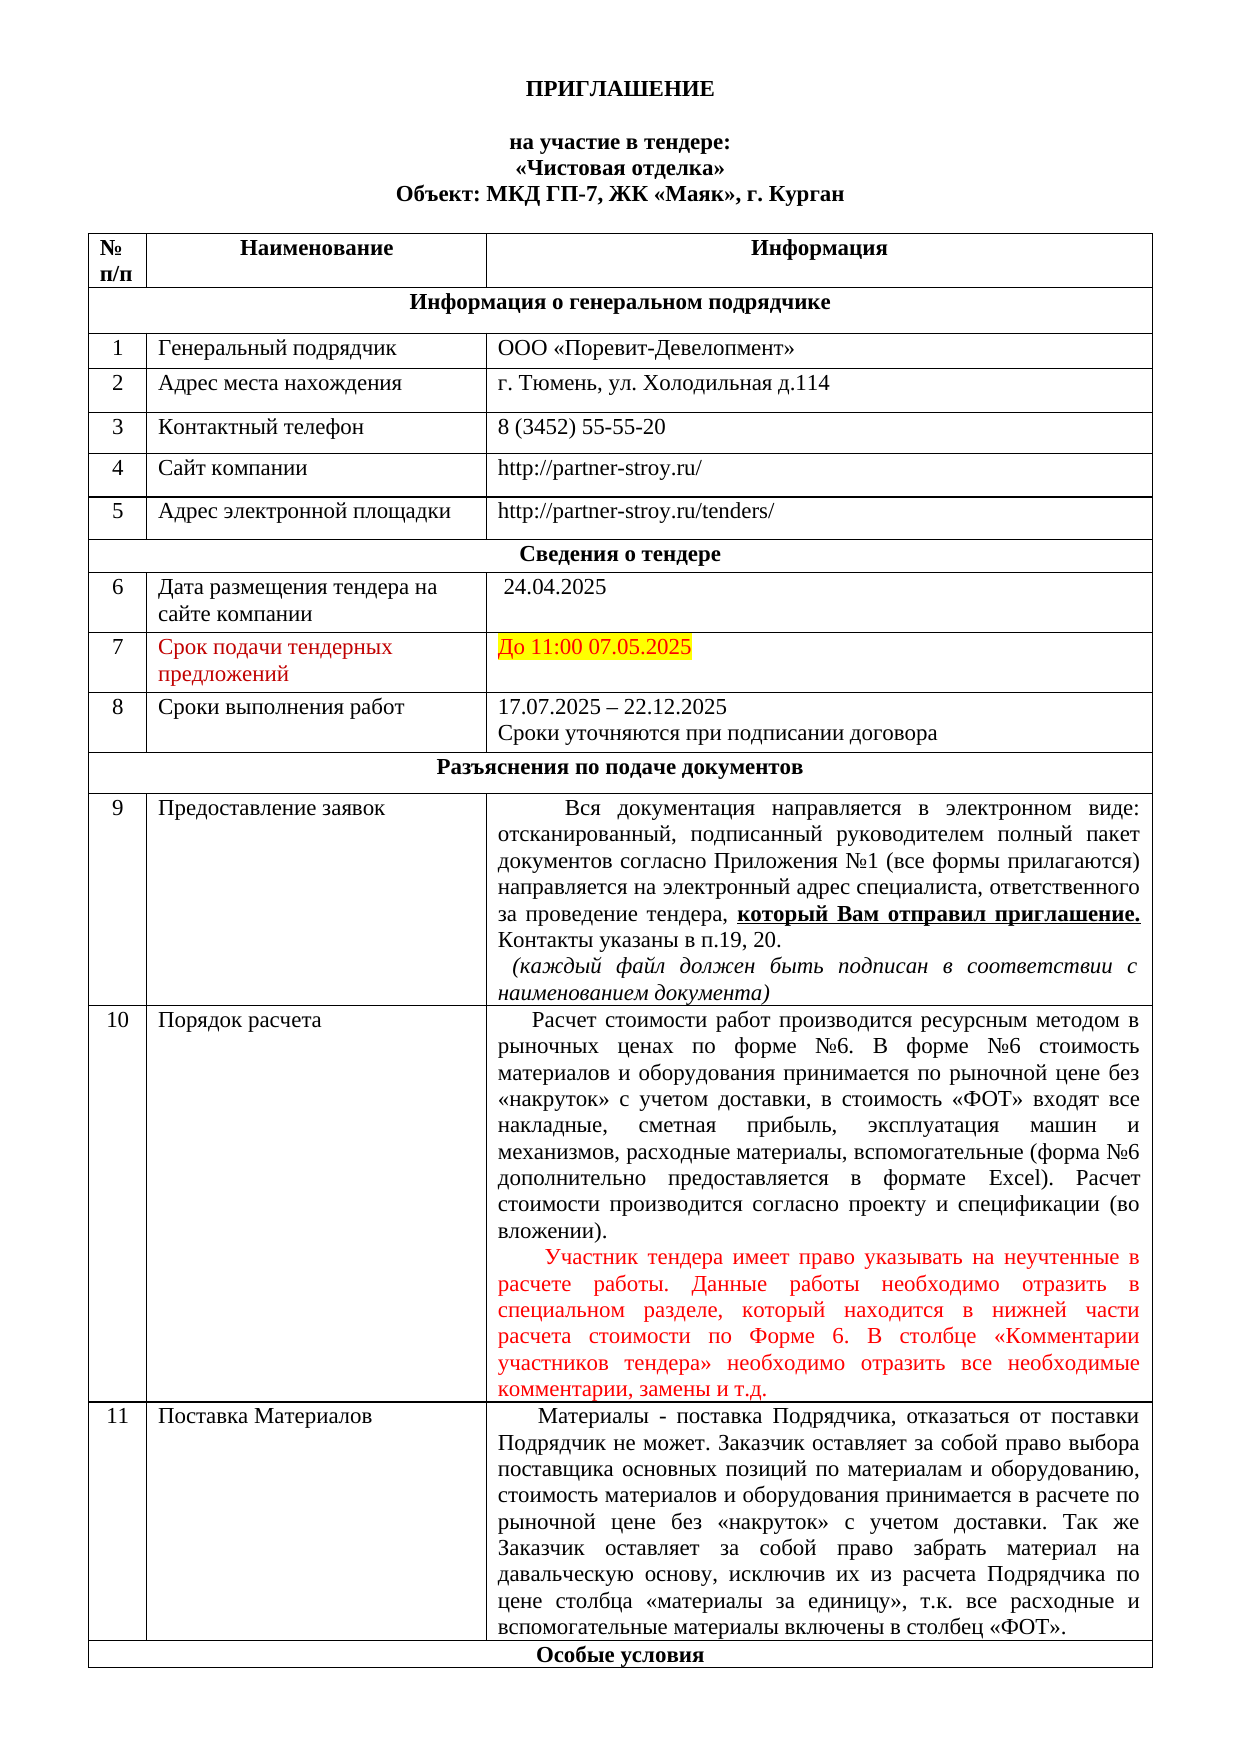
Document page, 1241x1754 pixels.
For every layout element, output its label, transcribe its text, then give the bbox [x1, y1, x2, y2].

table_header Информация [487, 234, 1152, 287]
table_header Наименование [147, 234, 486, 287]
table_cell Материалы - поставка Подрядчика, отказаться от поставки Подрядчик не может. Заказчик оставляет за собой право выбора поставщика основных позиций по материалам и оборудованию, стоимость материалов и оборудования принимается в расчете по рыночной цене без «накруток» с учетом доставки. Так же Заказчик оставляет за собой право забрать материал на давальческую основу, исключив их из расчета Подрядчика по цене столбца «материалы за единицу», т.к. все расходные и вспомогательные материалы включены в столбец «ФОТ». [487, 1403, 1152, 1639]
table_header № п/п [89, 234, 146, 287]
table_cell До 11:00 07.05.2025 [487, 633, 1152, 692]
table_cell 9 [89, 794, 146, 1005]
table_cell 10 [89, 1006, 146, 1401]
table_cell Вся документация направляется в электронном виде: отсканированный, подписанный руководителем полный пакет документов согласно Приложения №1 (все формы прилагаются) направляется на электронный адрес специалиста, ответственного за проведение тендера, который Вам отправил приглашение. Контакты указаны в п.19, 20. (каждый файл должен быть подписан в соответствии с наименованием документа) [487, 794, 1152, 1005]
table_cell Предоставление заявок [147, 794, 486, 1005]
table_cell Сайт компании [147, 454, 486, 496]
table_cell Разъяснения по подаче документов [89, 753, 1152, 793]
table_cell 2 [89, 369, 146, 412]
table_cell http://partner-stroy.ru/tenders/ [487, 498, 1152, 539]
table_cell Особые условия [89, 1641, 1152, 1667]
table_cell http://partner-stroy.ru/ [487, 454, 1152, 496]
table_cell ООО «Поревит-Девелопмент» [487, 334, 1152, 368]
text на участие в тендере: [75, 128, 1165, 154]
text «Чистовая отделка» [75, 154, 1165, 180]
table_cell 11 [89, 1403, 146, 1639]
table_cell Информация о генеральном подрядчике [89, 288, 1152, 332]
table_cell 17.07.2025 – 22.12.2025 Сроки уточняются при подписании договора [487, 693, 1152, 752]
table_cell Дата размещения тендера на сайте компании [147, 573, 486, 632]
table_cell 24.04.2025 [487, 573, 1152, 632]
table_cell Генеральный подрядчик [147, 334, 486, 368]
table_cell 8 [89, 693, 146, 752]
table_cell 5 [89, 498, 146, 539]
table_cell 6 [89, 573, 146, 632]
text ПРИГЛАШЕНИЕ [75, 75, 1165, 101]
table_cell Адрес места нахождения [147, 369, 486, 412]
table_cell 4 [89, 454, 146, 496]
table_cell 7 [89, 633, 146, 692]
table_cell Поставка Материалов [147, 1403, 486, 1639]
table_cell Порядок расчета [147, 1006, 486, 1401]
table_cell Сведения о тендере [89, 540, 1152, 572]
table_cell Срок подачи тендерных предложений [147, 633, 486, 692]
table_cell 1 [89, 334, 146, 368]
table_cell Расчет стоимости работ производится ресурсным методом в рыночных ценах по форме №6. В форме №6 стоимость материалов и оборудования принимается по рыночной цене без «накруток» с учетом доставки, в стоимость «ФОТ» входят все накладные, сметная прибыль, эксплуатация машин и механизмов, расходные материалы, вспомогательные (форма №6 дополнительно предоставляется в формате Excel). Расчет стоимости производится согласно проекту и спецификации (во вложении). Участник тендера имеет право указывать на неучтенные в расчете работы. Данные работы необходимо отразить в специальном разделе, который находится в нижней части расчета стоимости по Форме 6. В столбце «Комментарии участников тендера» необходимо отразить все необходимые комментарии, замены и т.д. [487, 1006, 1152, 1401]
table_cell 3 [89, 413, 146, 453]
table_cell г. Тюмень, ул. Холодильная д.114 [487, 369, 1152, 412]
table_cell Адрес электронной площадки [147, 498, 486, 539]
table_cell Сроки выполнения работ [147, 693, 486, 752]
table_cell 8 (3452) 55-55-20 [487, 413, 1152, 453]
text Объект: МКД ГП-7, ЖК «Маяк», г. Курган [75, 180, 1165, 207]
table_cell Контактный телефон [147, 413, 486, 453]
